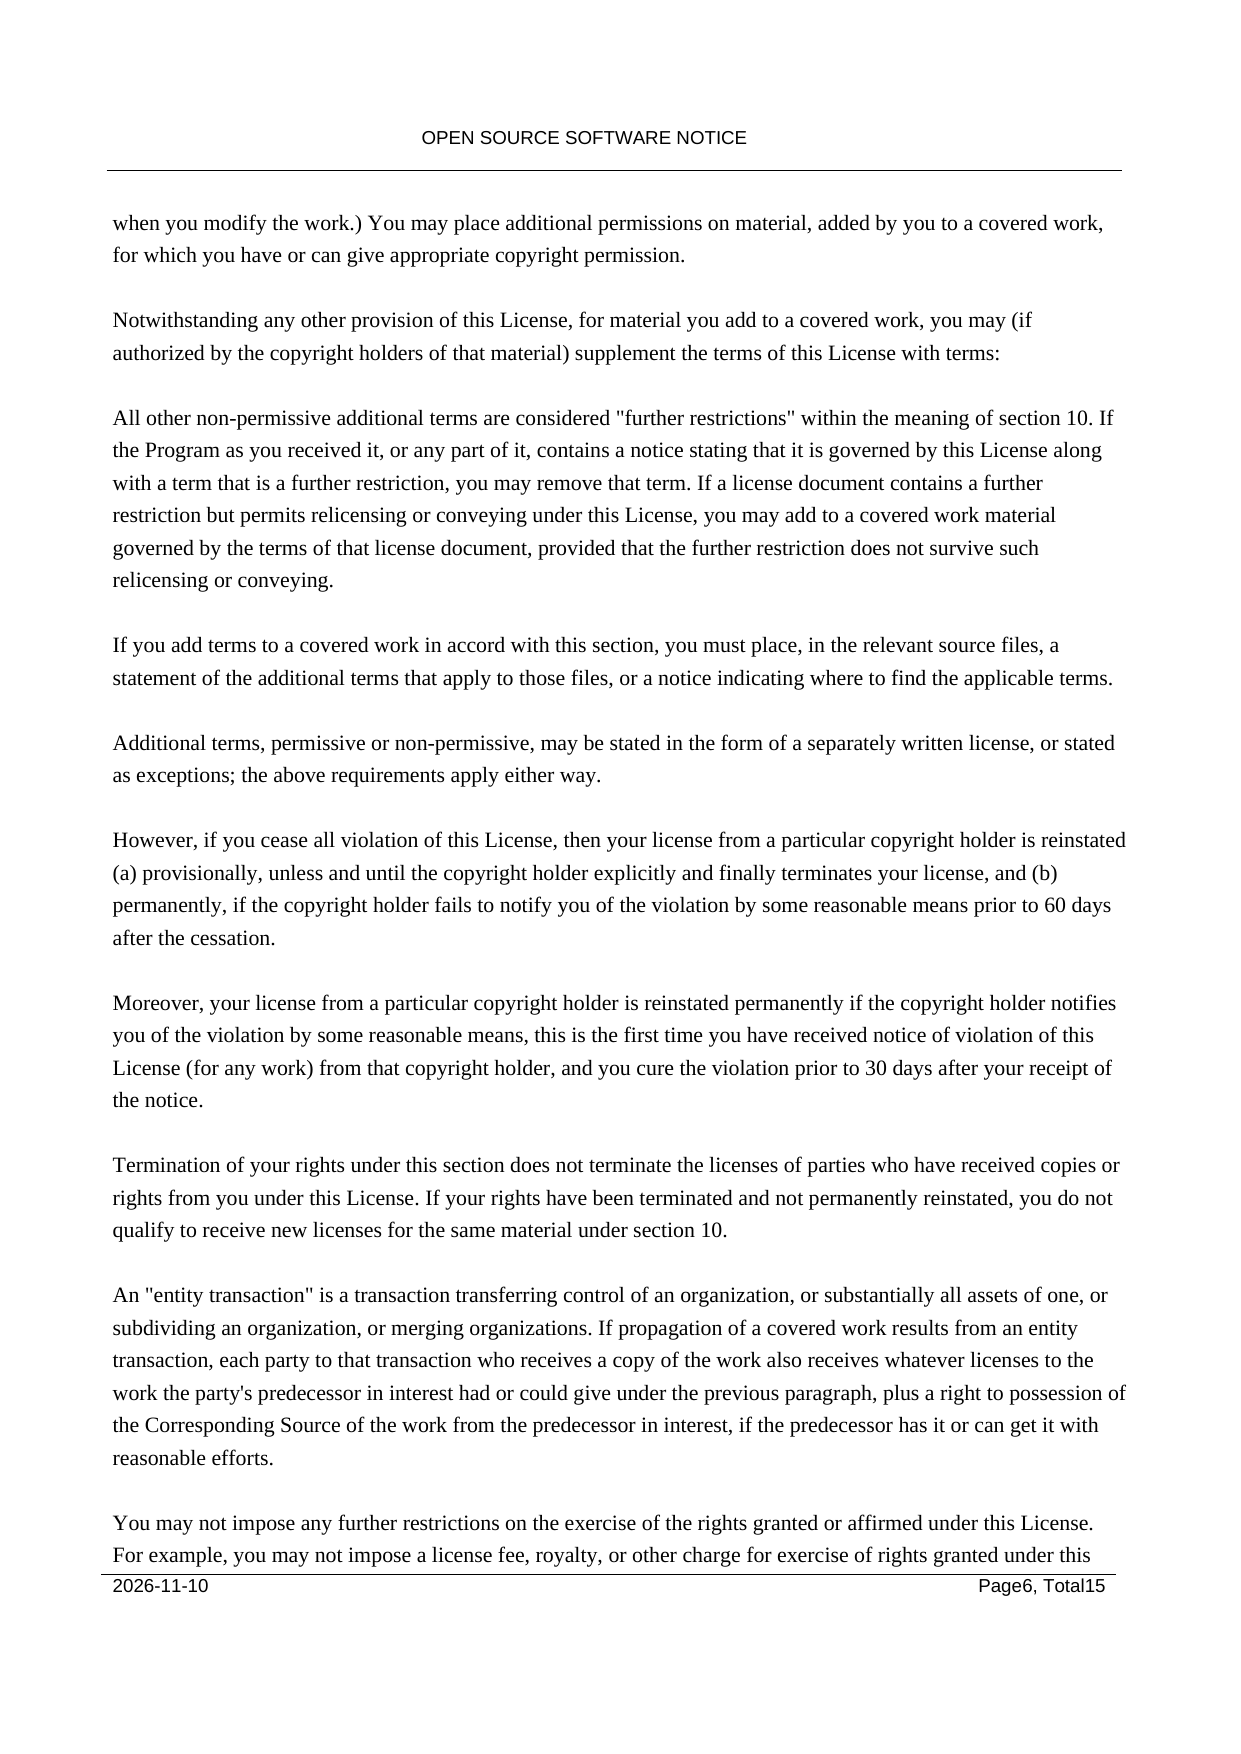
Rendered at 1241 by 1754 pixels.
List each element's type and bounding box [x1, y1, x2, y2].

text [112, 206, 1128, 1571]
